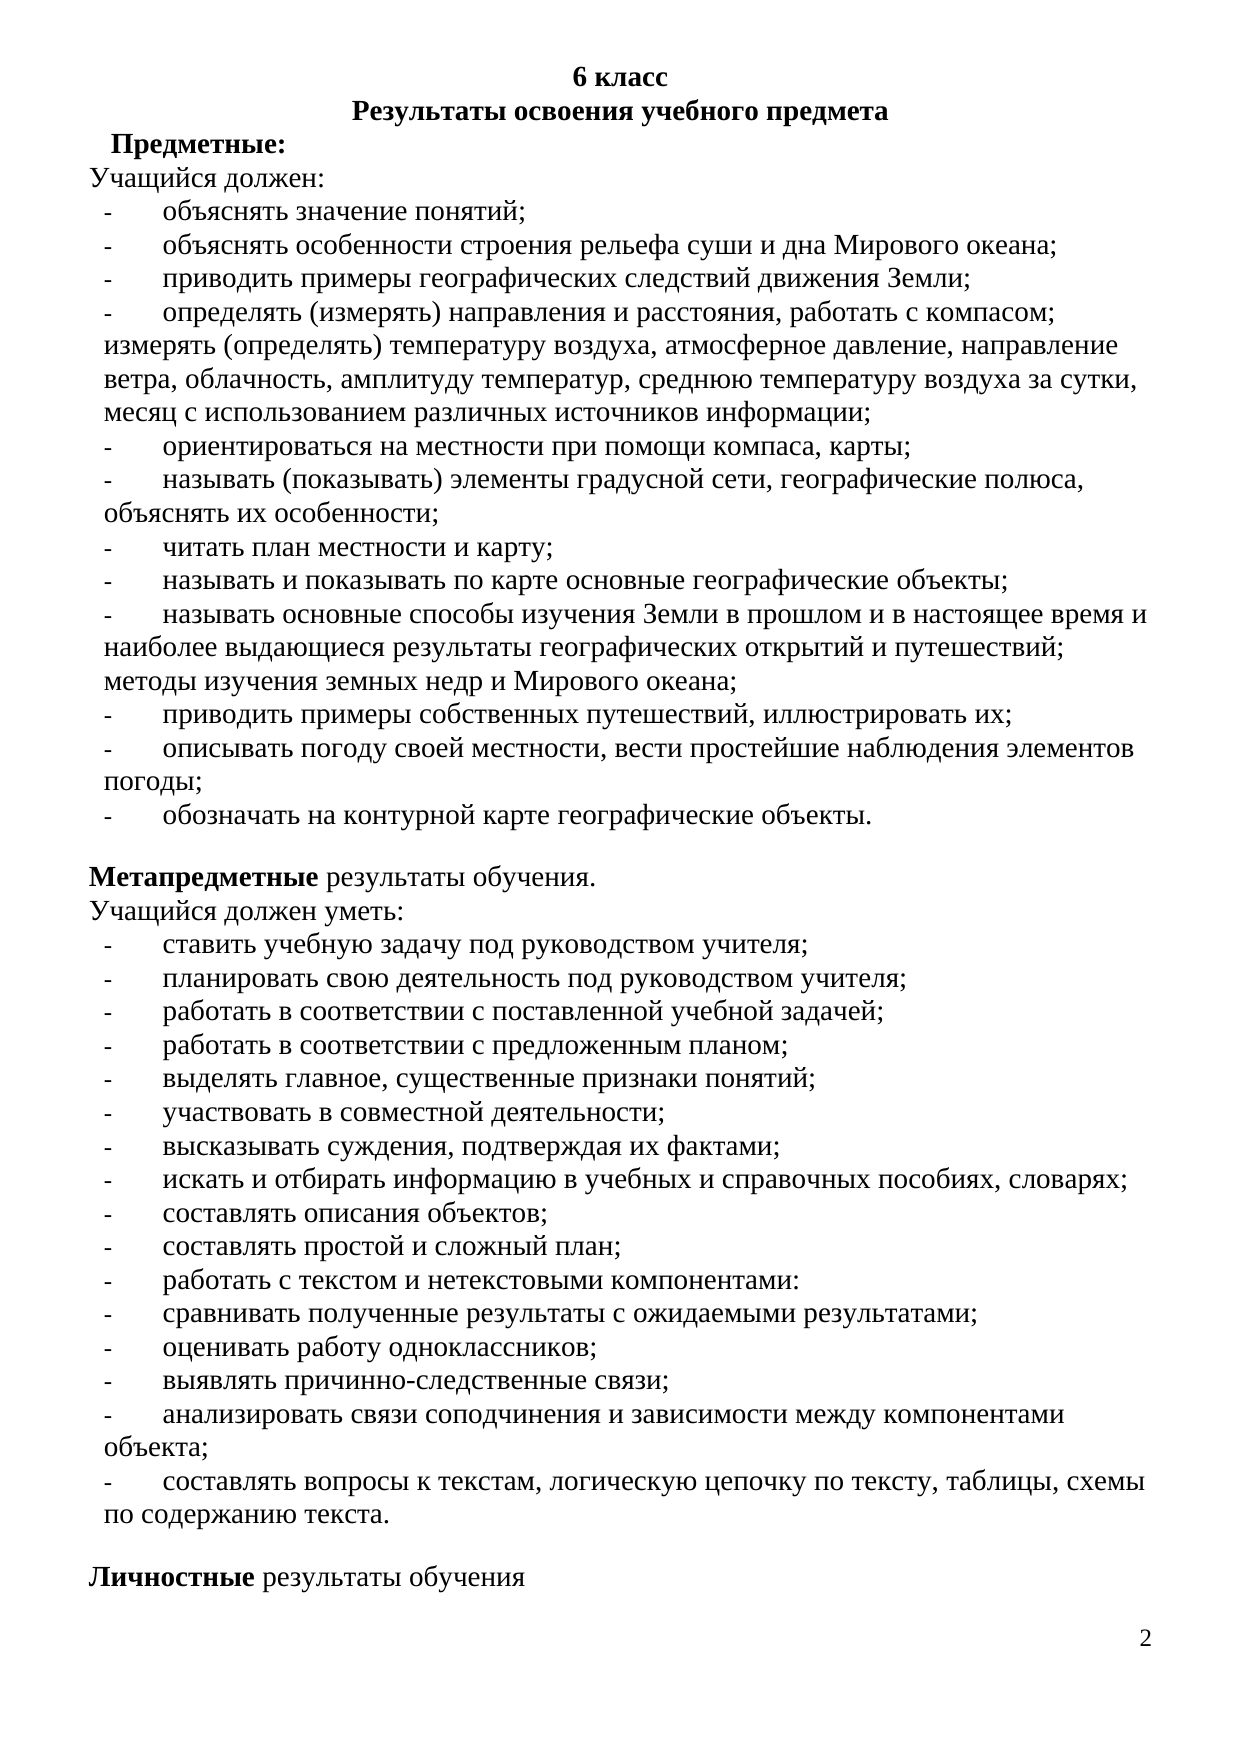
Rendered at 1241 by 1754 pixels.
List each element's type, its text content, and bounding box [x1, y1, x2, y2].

list искать и отбирать информацию в учебных и справочных пособиях, словарях; [103, 1161, 1152, 1195]
list работать с текстом и нетекстовыми компонентами: [103, 1262, 1152, 1295]
list ориентироваться на местности при помощи компаса, карты; [103, 428, 1152, 462]
list читать план местности и карту; [103, 529, 1152, 562]
list объяснять особенности строения рельефа суши и дна Мирового океана; [103, 227, 1152, 260]
text Предметные: [89, 126, 1152, 160]
text Учащийся должен уметь: [89, 893, 1152, 926]
list анализировать связи соподчинения и зависимости между компонентами объекта; [103, 1396, 1152, 1463]
list планировать свою деятельность под руководством учителя; [103, 960, 1152, 993]
list составлять описания объектов; [103, 1195, 1152, 1228]
list сравнивать полученные результаты с ожидаемыми результатами; [103, 1295, 1152, 1329]
list приводить примеры собственных путешествий, иллюстрировать их; [103, 696, 1152, 730]
list объяснять значение понятий; [103, 193, 1152, 227]
text Учащийся должен: [89, 160, 1152, 193]
list называть основные способы изучения Земли в прошлом и в настоящее время и наиболее выдающиеся результаты географических открытий и путешествий; методы изучения земных недр и Мирового океана; [103, 596, 1152, 696]
list работать в соответствии с предложенным планом; [103, 1027, 1152, 1061]
list составлять простой и сложный план; [103, 1228, 1152, 1262]
text Метапредметные результаты обучения. [89, 859, 1152, 893]
text Личностные результаты обучения [89, 1559, 1152, 1592]
list работать в соответствии с поставленной учебной задачей; [103, 993, 1152, 1027]
list обозначать на контурной карте географические объекты. [103, 797, 1152, 831]
list определять (измерять) направления и расстояния, работать с компасом; измерять (определять) температуру воздуха, атмосферное давление, направление ветра, облачность, амплитуду температур, среднюю температуру воздуха за сутки, месяц с использованием различных источников информации; [103, 294, 1152, 428]
list называть и показывать по карте основные географические объекты; [103, 562, 1152, 596]
list составлять вопросы к текстам, логическую цепочку по тексту, таблицы, схемы по содержанию текста. [103, 1463, 1152, 1530]
text 6 класс [89, 59, 1152, 93]
list участвовать в совместной деятельности; [103, 1094, 1152, 1128]
list называть (показывать) элементы градусной сети, географические полюса, объяснять их особенности; [103, 462, 1152, 529]
list высказывать суждения, подтверждая их фактами; [103, 1128, 1152, 1161]
list описывать погоду своей местности, вести простейшие наблюдения элементов погоды; [103, 730, 1152, 797]
list выявлять причинно-следственные связи; [103, 1362, 1152, 1396]
list приводить примеры географических следствий движения Земли; [103, 260, 1152, 294]
list выделять главное, существенные признаки понятий; [103, 1061, 1152, 1094]
text Результаты освоения учебного предмета [89, 93, 1152, 126]
list оценивать работу одноклассников; [103, 1329, 1152, 1362]
list ставить учебную задачу под руководством учителя; [103, 926, 1152, 960]
